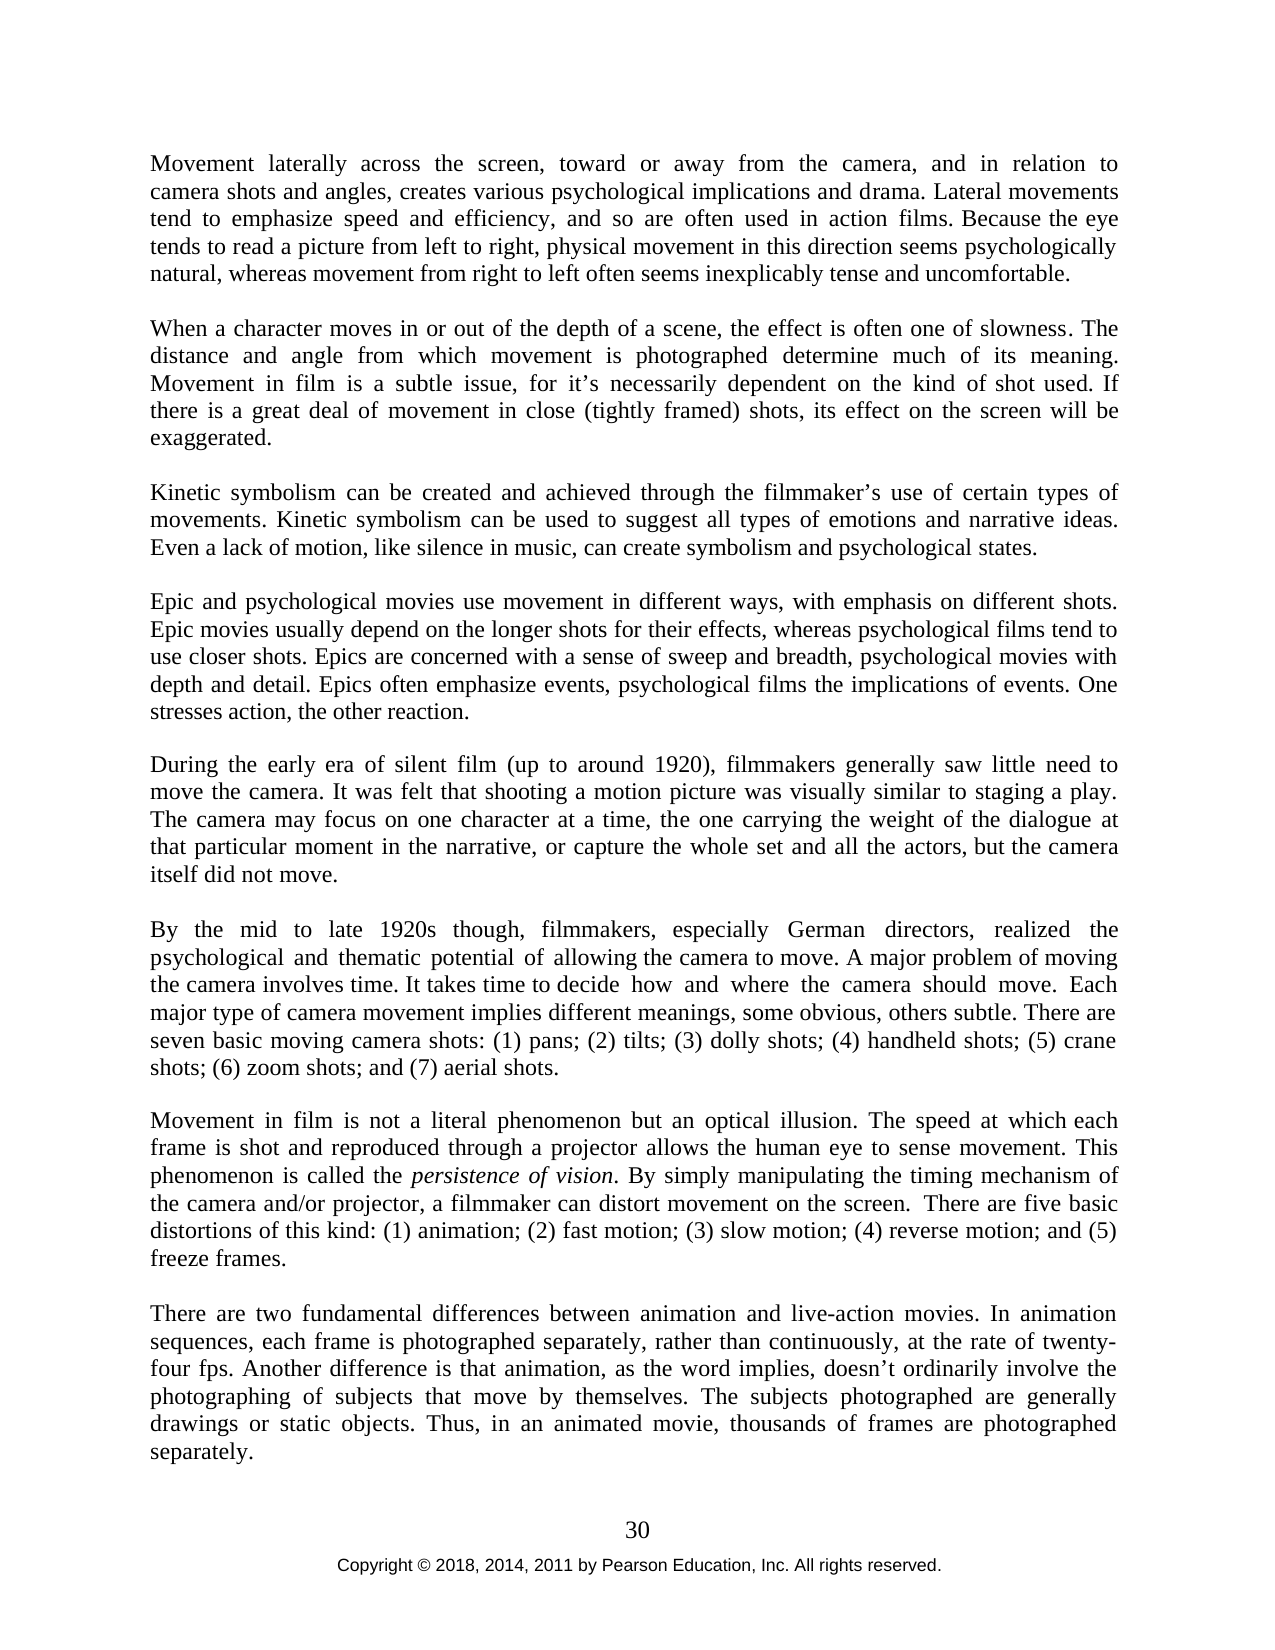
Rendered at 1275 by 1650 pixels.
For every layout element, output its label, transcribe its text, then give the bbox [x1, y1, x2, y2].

text By the mid to late 1920s though, filmmakers, especially German directors, realized the psychological and thematic potential of allowing the camera to move. A major problem of moving the camera involves time. It takes time to decide how and where the camera should move. Each major type of camera movement implies different meanings, some obvious, others subtle. There are seven basic moving camera shots: (1) pans; (2) tilts; (3) dolly shots; (4) handheld shots; (5) crane shots; (6) zoom shots; and (7) aerial shots. [150, 915, 1119, 1081]
text Movement in film is not a literal phenomenon but an optical illusion. The speed at which each frame is shot and reproduced through a projector allows the human eye to sense movement. This phenomenon is called the persistence of vision. By simply manipulating the timing mechanism of the camera and/or projector, a filmmaker can distort movement on the screen. There are five basic distortions of this kind: (1) animation; (2) fast motion; (3) slow motion; (4) reverse motion; and (5) freeze frames. [150, 1106, 1119, 1271]
text There are two fundamental differences between animation and live-action movies. In animation sequences, each frame is photographed separately, rather than continuously, at the rate of twenty-four fps. Another difference is that animation, as the word implies, doesn’t ordinarily involve the photographing of subjects that move by themselves. The subjects photographed are generally drawings or static objects. Thus, in an animated movie, thousands of frames are photographed separately. [150, 1299, 1119, 1465]
text When a character moves in or out of the depth of a scene, the effect is often one of slowness. The distance and angle from which movement is photographed determine much of its meaning. Movement in film is a subtle issue, for it’s necessarily dependent on the kind of shot used. If there is a great deal of movement in close (tightly framed) shots, its effect on the screen will be exaggerated. [150, 314, 1119, 451]
text During the early era of silent film (up to around 1920), filmmakers generally saw little need to move the camera. It was felt that shooting a motion picture was visually similar to staging a play. The camera may focus on one character at a time, the one carrying the weight of the dialogue at that particular moment in the narrative, or capture the whole set and all the actors, but the camera itself did not move. [150, 749, 1119, 888]
text Kinetic symbolism can be created and achieved through the filmmaker’s use of certain types of movements. Kinetic symbolism can be used to suggest all types of emotions and narrative ideas. Even a lack of motion, like silence in music, can create symbolism and psychological states. [150, 478, 1119, 560]
text Epic and psychological movies use movement in different ways, with emphasis on different shots. Epic movies usually depend on the longer shots for their effects, whereas psychological films tend to use closer shots. Epics are concerned with a sense of sweep and breadth, psychological movies with depth and detail. Epics often emphasize events, psychological films the implications of events. One stresses action, the other reaction. [150, 588, 1119, 724]
text Movement laterally across the screen, toward or away from the camera, and in relation to camera shots and angles, creates various psychological implications and drama. Lateral movements tend to emphasize speed and efficiency, and so are often used in action films. Because the eye tends to read a picture from left to right, physical movement in this direction seems psychologically natural, whereas movement from right to left often seems inexplicably tense and uncomfortable. [150, 150, 1119, 287]
